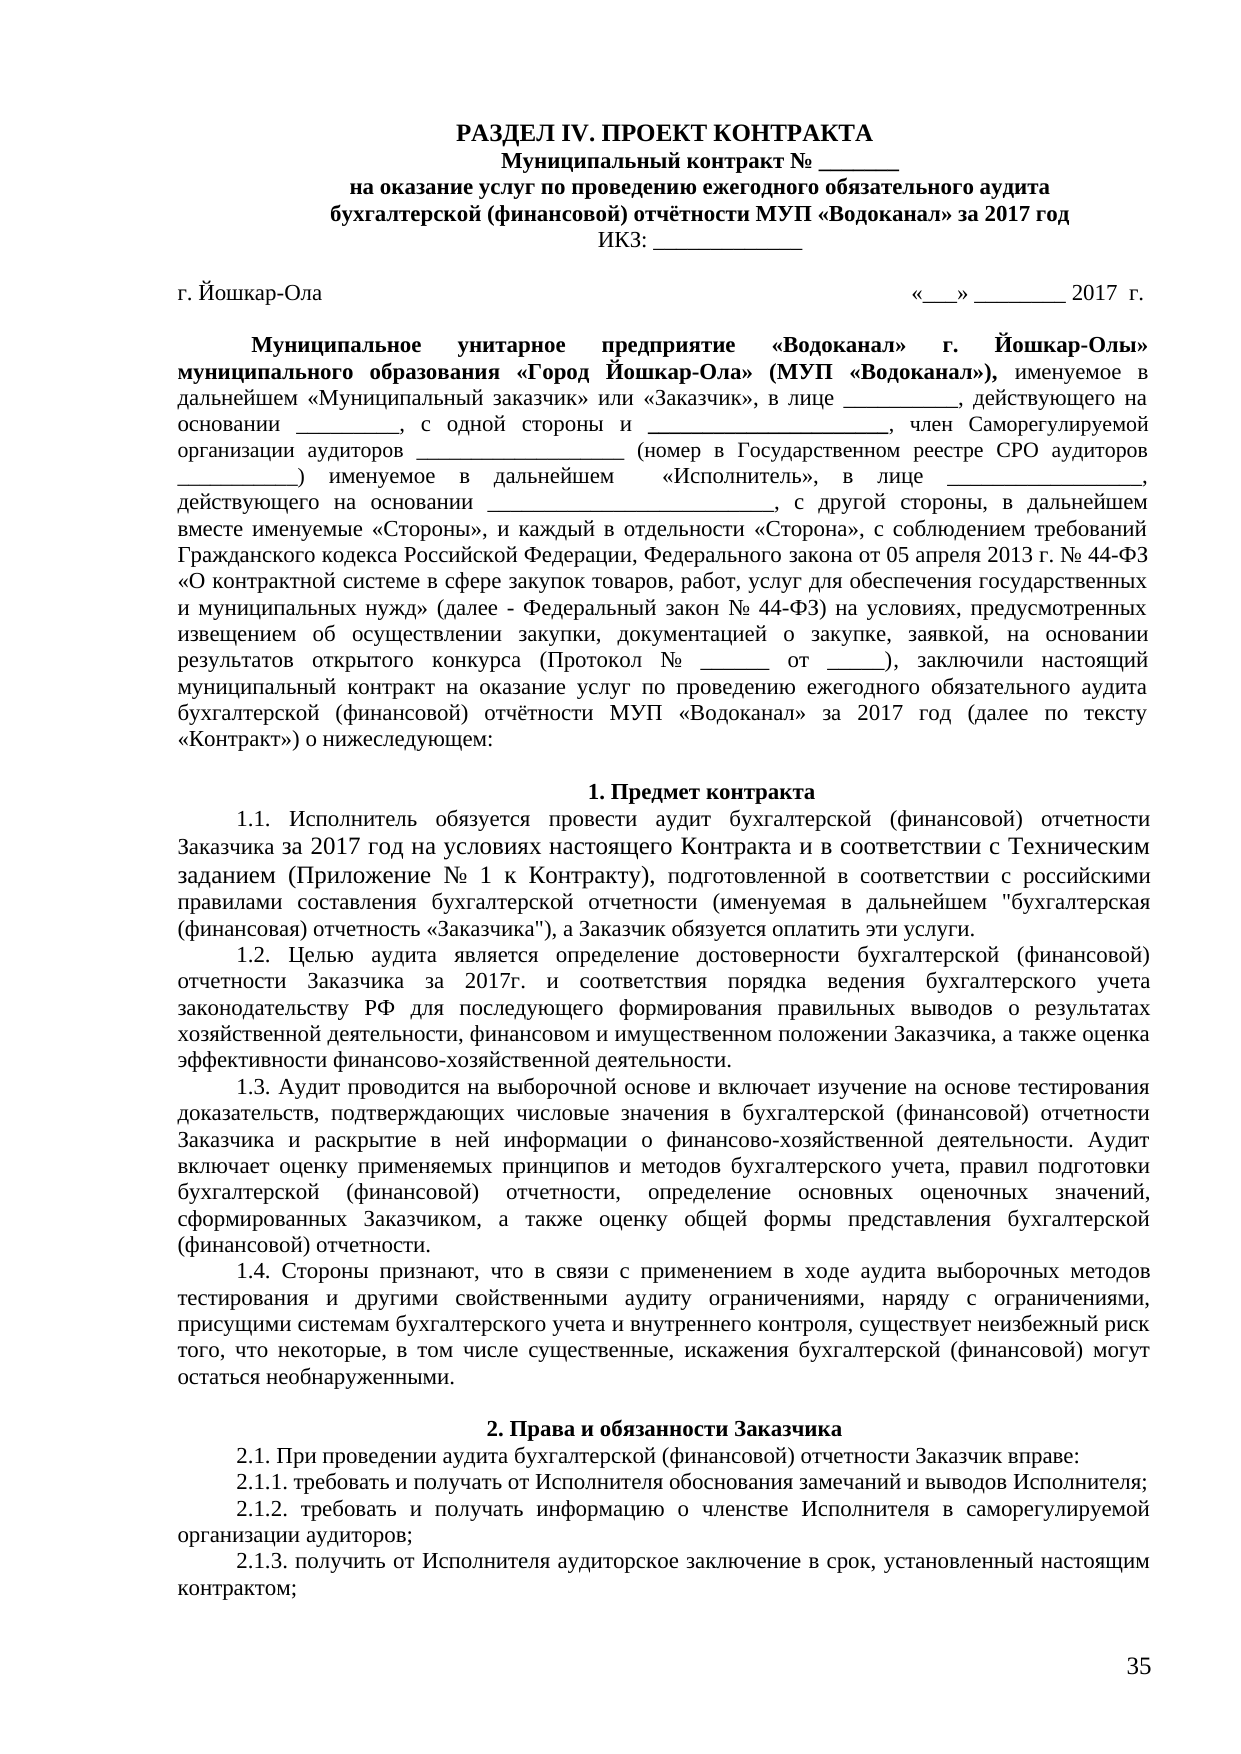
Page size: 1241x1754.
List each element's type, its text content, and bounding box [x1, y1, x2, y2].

text 2. Права и обязанности Заказчика [177, 1416, 1152, 1442]
text 2.1.2. требовать и получать информацию о членстве Исполнителя в саморегулируемой организации аудиторов; [177, 1494, 1152, 1547]
text 1.3. Аудит проводится на выборочной основе и включает изучение на основе тестирования доказательств, подтверждающих числовые значения в бухгалтерской (финансовой) отчетности Заказчика и раскрытие в ней информации о финансово-хозяйственной деятельности. Аудит включает оценку применяемых принципов и методов бухгалтерского учета, правил подготовки бухгалтерской (финансовой) отчетности, определение основных оценочных значений, сформированных Заказчиком, а также оценку общей формы представления бухгалтерской (финансовой) отчетности. [177, 1073, 1152, 1257]
text 2.1.3. получить от Исполнителя аудиторское заключение в срок, установленный настоящим контрактом; [177, 1547, 1152, 1600]
text 2.1.1. требовать и получать от Исполнителя обоснования замечаний и выводов Исполнителя; [177, 1468, 1152, 1494]
text 1. Предмет контракта [177, 778, 1152, 804]
text раздел IV. ПРОЕКТ КОНТРАКТА [177, 118, 1152, 147]
text на оказание услуг по проведению ежегодного обязательного аудита [177, 173, 1149, 199]
text 1.1. Исполнитель обязуется провести аудит бухгалтерской (финансовой) отчетности Заказчика за 2017 год на условиях настоящего Контракта и в соответствии с Техническим заданием (Приложение № 1 к Контракту), подготовленной в соответствии с российскими правилами составления бухгалтерской отчетности (именуемая в дальнейшем "бухгалтерская (финансовая) отчетность «Заказчика"), а Заказчик обязуется оплатить эти услуги. [177, 804, 1152, 941]
text 1.4. Стороны признают, что в связи с применением в ходе аудита выборочных методов тестирования и другими свойственными аудиту ограничениями, наряду с ограничениями, присущими системам бухгалтерского учета и внутреннего контроля, существует неизбежный риск того, что некоторые, в том числе существенные, искажения бухгалтерской (финансовой) могут остаться необнаруженными. [177, 1257, 1152, 1389]
text ИКЗ: _____________ [177, 226, 1149, 252]
text г. Йошкар-Ола «___» ________ 2017 г. [177, 279, 1149, 305]
text 2.1. При проведении аудита бухгалтерской (финансовой) отчетности Заказчик вправе: [177, 1442, 1152, 1468]
text Муниципальное унитарное предприятие «Водоканал» г. Йошкар-Олы» муниципального образования «Город Йошкар-Ола» (МУП «Водоканал»), именуемое в дальнейшем «Муниципальный заказчик» или «Заказчик», в лице __________, действующего на основании _________, с одной стороны и ______________________, член Саморегулируемой организации аудиторов ___________________ (номер в Государственном реестре СРО аудиторов ___________) именуемое в дальнейшем «Исполнитель», в лице _________________, действующего на основании _________________________, с другой стороны, в дальнейшем вместе именуемые «Стороны», и каждый в отдельности «Сторона», с соблюдением требований Гражданского кодекса Российской Федерации, Федерального закона от 05 апреля 2013 г. № 44-ФЗ «О контрактной системе в сфере закупок товаров, работ, услуг для обеспечения государственных и муниципальных нужд» (далее - Федеральный закон № 44-ФЗ) на условиях, предусмотренных извещением об осуществлении закупки, документацией о закупке, заявкой, на основании результатов открытого конкурса (Протокол № ______ от _____), заключили настоящий муниципальный контракт на оказание услуг по проведению ежегодного обязательного аудита бухгалтерской (финансовой) отчётности МУП «Водоканал» за 2017 год (далее по тексту «Контракт») о нижеследующем: [177, 331, 1149, 752]
text Муниципальный контракт № _______ [177, 147, 1149, 173]
text 1.2. Целью аудита является определение достоверности бухгалтерской (финансовой) отчетности Заказчика за 2017г. и соответствия порядка ведения бухгалтерского учета законодательству РФ для последующего формирования правильных выводов о результатах хозяйственной деятельности, финансовом и имущественном положении Заказчика, а также оценка эффективности финансово-хозяйственной деятельности. [177, 941, 1152, 1073]
text бухгалтерской (финансовой) отчётности МУП «Водоканал» за 2017 год [177, 199, 1149, 226]
